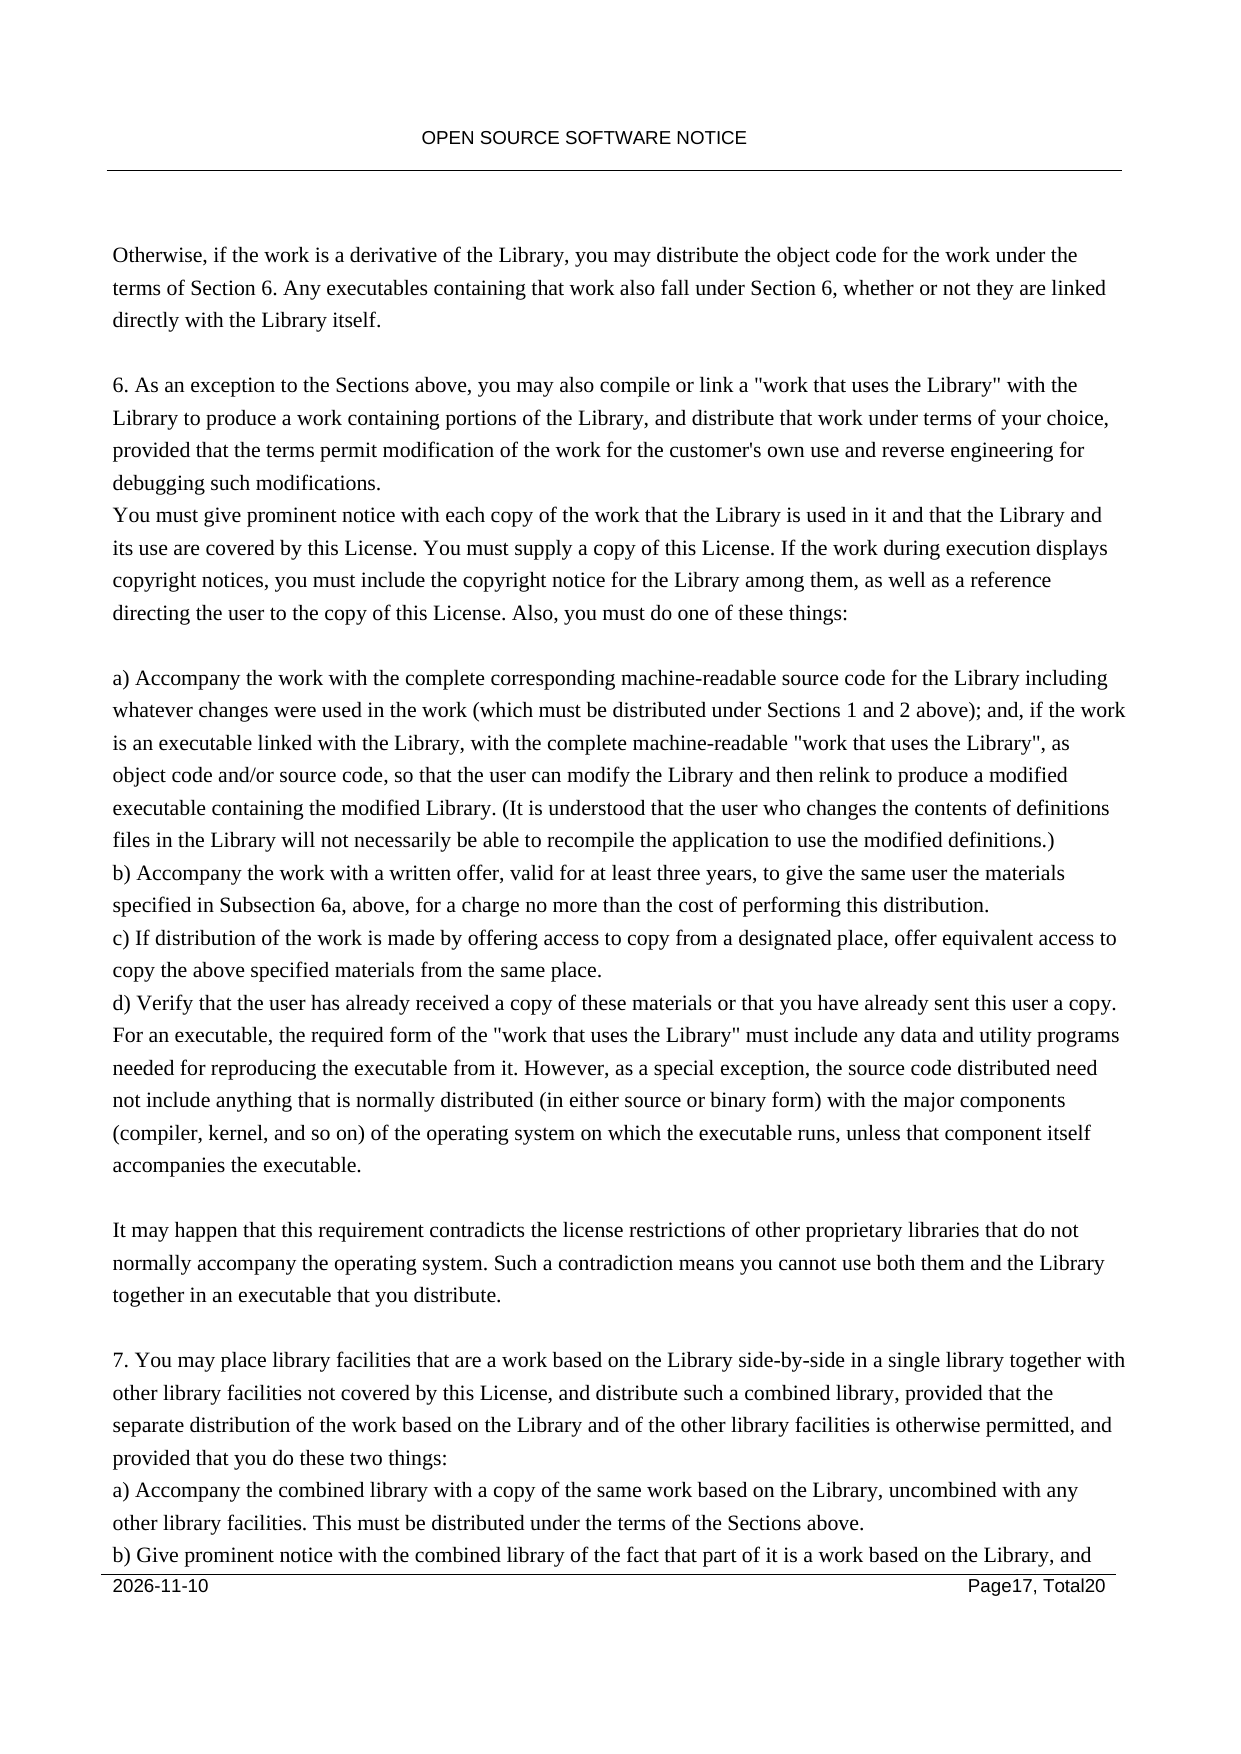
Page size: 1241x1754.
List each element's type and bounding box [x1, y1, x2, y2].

text [112, 206, 1128, 1571]
